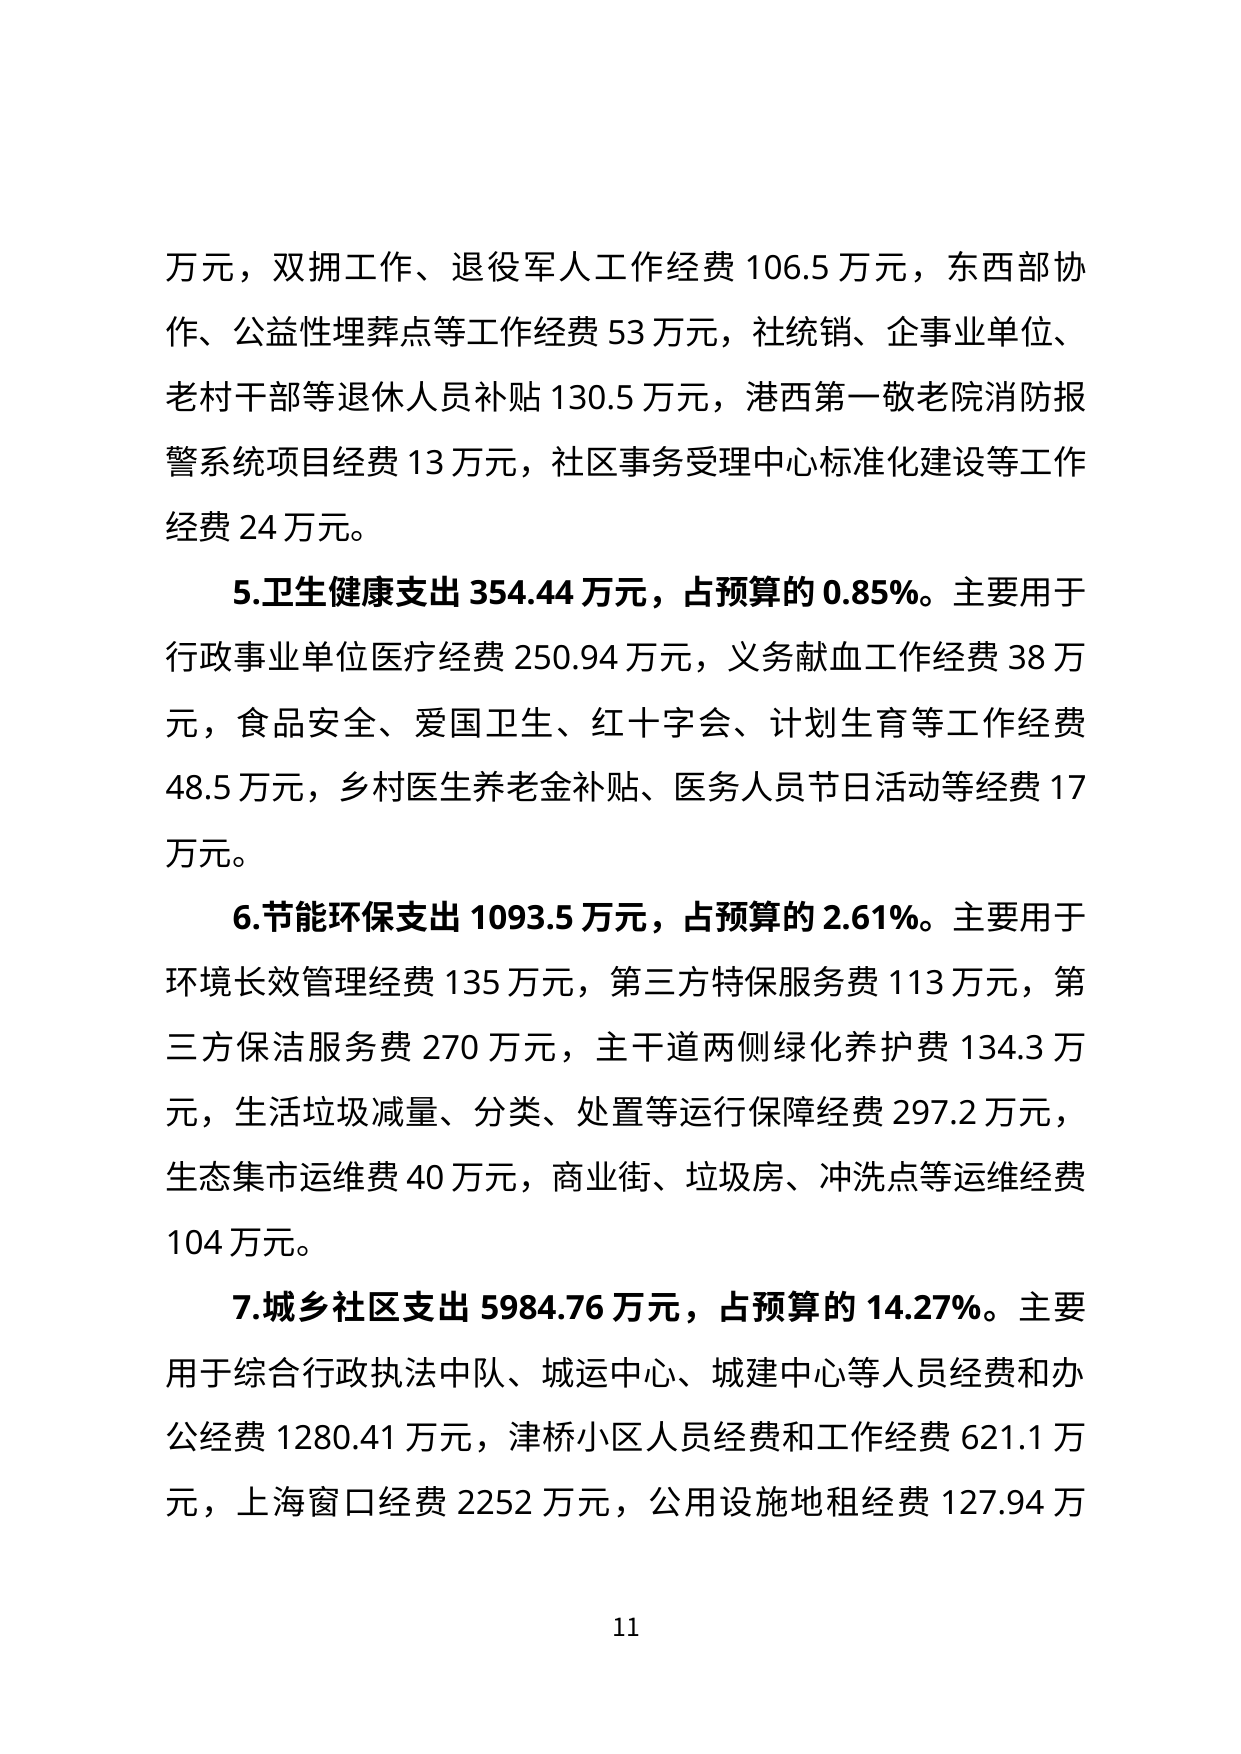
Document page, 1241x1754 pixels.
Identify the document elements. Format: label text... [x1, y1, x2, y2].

text 6.节能环保支出1093.5万元，占预算的2.61%。主要用于环境长效管理经费135万元，第三方特保服务费113万元，第三方保洁服务费270万元，主干道两侧绿化养护费134.3万元，生活垃圾减量、分类、处置等运行保障经费297.2万元，生态集市运维费40万元，商业街、垃圾房、冲洗点等运维经费104万元。 [165, 883, 1087, 1273]
text 5.卫生健康支出354.44万元，占预算的0.85%。主要用于行政事业单位医疗经费250.94万元，义务献血工作经费38万元，食品安全、爱国卫生、红十字会、计划生育等工作经费48.5万元，乡村医生养老金补贴、医务人员节日活动等经费17万元。 [165, 558, 1087, 883]
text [165, 1273, 1087, 1533]
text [165, 233, 1087, 558]
